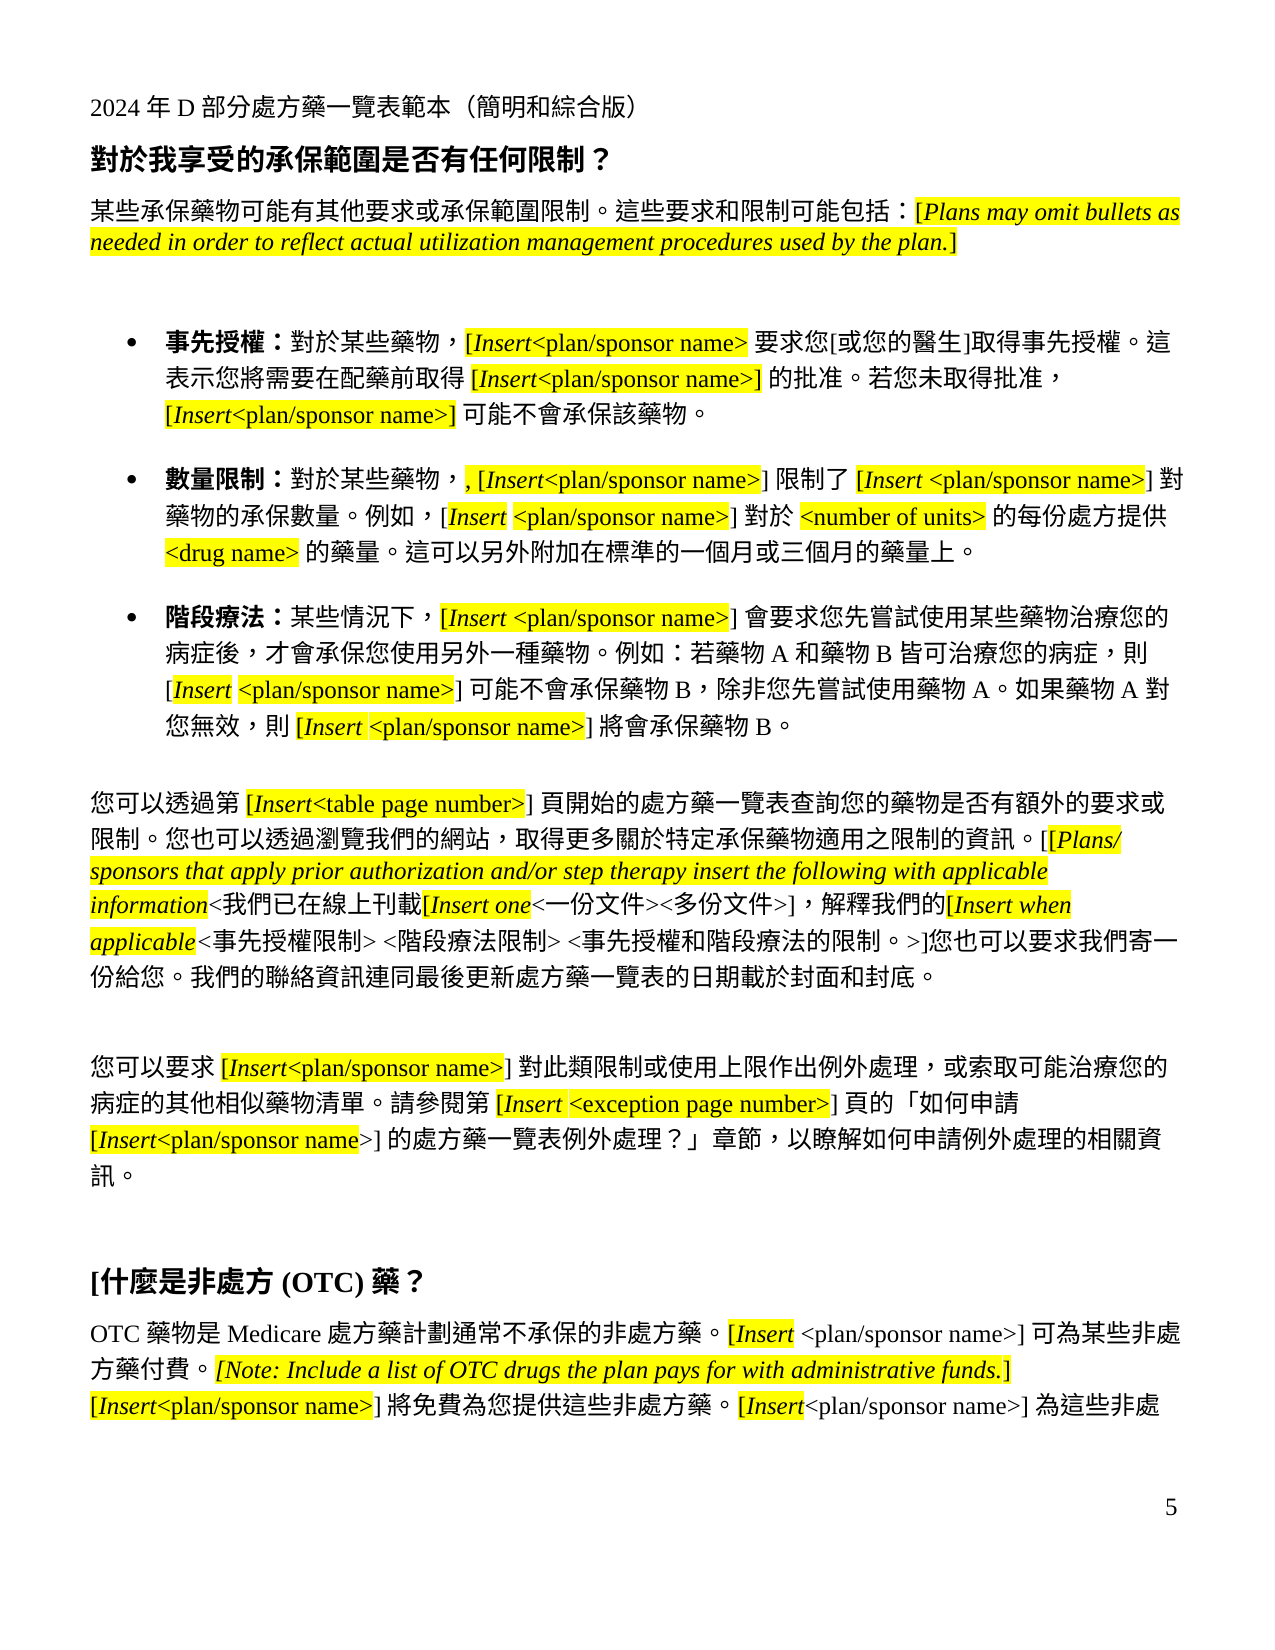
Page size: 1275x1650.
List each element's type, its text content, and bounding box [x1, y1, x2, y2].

subtitle 對於我享受的承保範圍是否有任何限制？ [90, 136, 1185, 178]
text 您可以要求 [Insert<plan/sponsor name>] 對此類限制或使用上限作出例外處理，或索取可能治療您的病症的其他相似藥物清單。請參閱第 [Insert <exception page number>] 頁的「如何申請 [Insert<plan/sponsor name>] 的處方藥一覽表例外處理？」章節，以瞭解如何申請例外處理的相關資訊。 [90, 1047, 1185, 1192]
subtitle [什麼是非處方 (OTC) 藥？ [90, 1258, 1185, 1301]
list 數量限制：對於某些藥物，, [Insert<plan/sponsor name>] 限制了 [Insert <plan/sponsor name>] 對藥物的承保數量。例如，[Insert <plan/sponsor name>] 對於 <number of units> 的每份處方提供 <drug name> 的藥量。這可以另外附加在標準的一個月或三個月的藥量上。 [127, 460, 1185, 568]
list 事先授權：對於某些藥物，[Insert<plan/sponsor name> 要求您[或您的醫生]取得事先授權。這表示您將需要在配藥前取得 [Insert<plan/sponsor name>] 的批准。若您未取得批准，[Insert<plan/sponsor name>] 可能不會承保該藥物。 [127, 322, 1185, 431]
text 您可以透過第 [Insert<table page number>] 頁開始的處方藥一覽表查詢您的藥物是否有額外的要求或限制。您也可以透過瀏覽我們的網站，取得更多關於特定承保藥物適用之限制的資訊。[[Plans/sponsors that apply prior authorization and/or step therapy insert the following with applicable information<我們已在線上刊載[Insert one<一份文件><多份文件>]，解釋我們的[Insert when applicable<事先授權限制> <階段療法限制> <事先授權和階段療法的限制。>]您也可以要求我們寄一份給您。我們的聯絡資訊連同最後更新處方藥一覽表的日期載於封面和封底。 [90, 783, 1185, 993]
text 某些承保藥物可能有其他要求或承保範圍限制。這些要求和限制可能包括：[Plans may omit bullets as needed in order to reflect actual utilization management procedures used by the plan.] [90, 191, 1185, 256]
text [90, 1313, 1185, 1422]
list 階段療法：某些情況下，[Insert <plan/sponsor name>] 會要求您先嘗試使用某些藥物治療您的病症後，才會承保您使用另外一種藥物。例如：若藥物 A 和藥物 B 皆可治療您的病症，則 [Insert <plan/sponsor name>] 可能不會承保藥物 B，除非您先嘗試使用藥物 A。如果藥物 A 對您無效，則 [Insert <plan/sponsor name>] 將會承保藥物 B。 [127, 597, 1185, 742]
